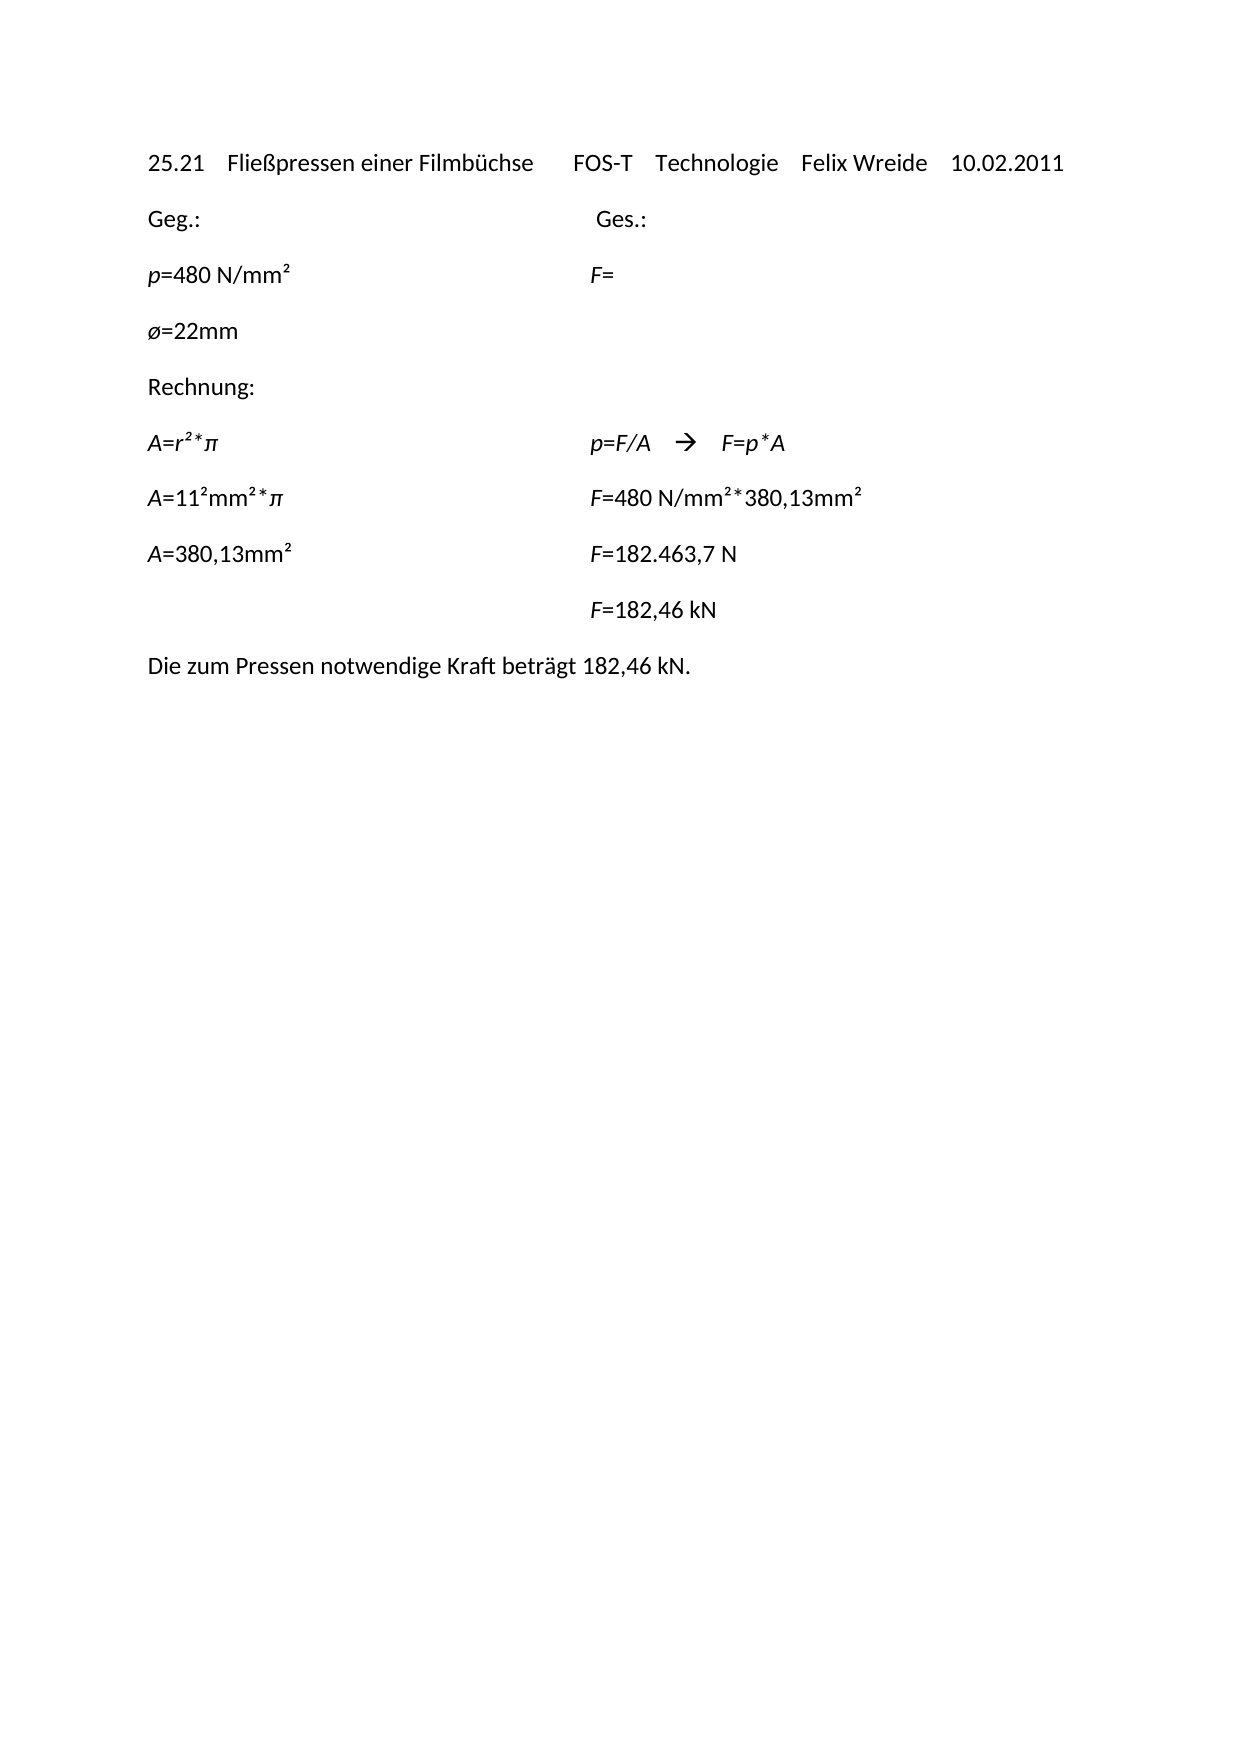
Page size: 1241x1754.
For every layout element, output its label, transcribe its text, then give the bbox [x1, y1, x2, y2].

text A=380,13mm² F=182.463,7 N [148, 538, 1093, 569]
text 25.21 Fließpressen einer Filmbüchse FOS-T Technologie Felix Wreide 10.02.2011 [148, 148, 1093, 178]
text Die zum Pressen notwendige Kraft beträgt 182,46 kN. [148, 650, 1093, 681]
text F=182,46 kN [148, 594, 1093, 625]
text Geg.: Ges.: [148, 203, 1093, 234]
text Rechnung: [148, 371, 1093, 401]
text ø=22mm [148, 315, 1093, 346]
text p=480 N/mm² F= [148, 259, 1093, 290]
text A=r²*π p=F/A F=p*A [148, 427, 1093, 457]
text A=11²mm²*π F=480 N/mm²*380,13mm² [148, 483, 1093, 513]
